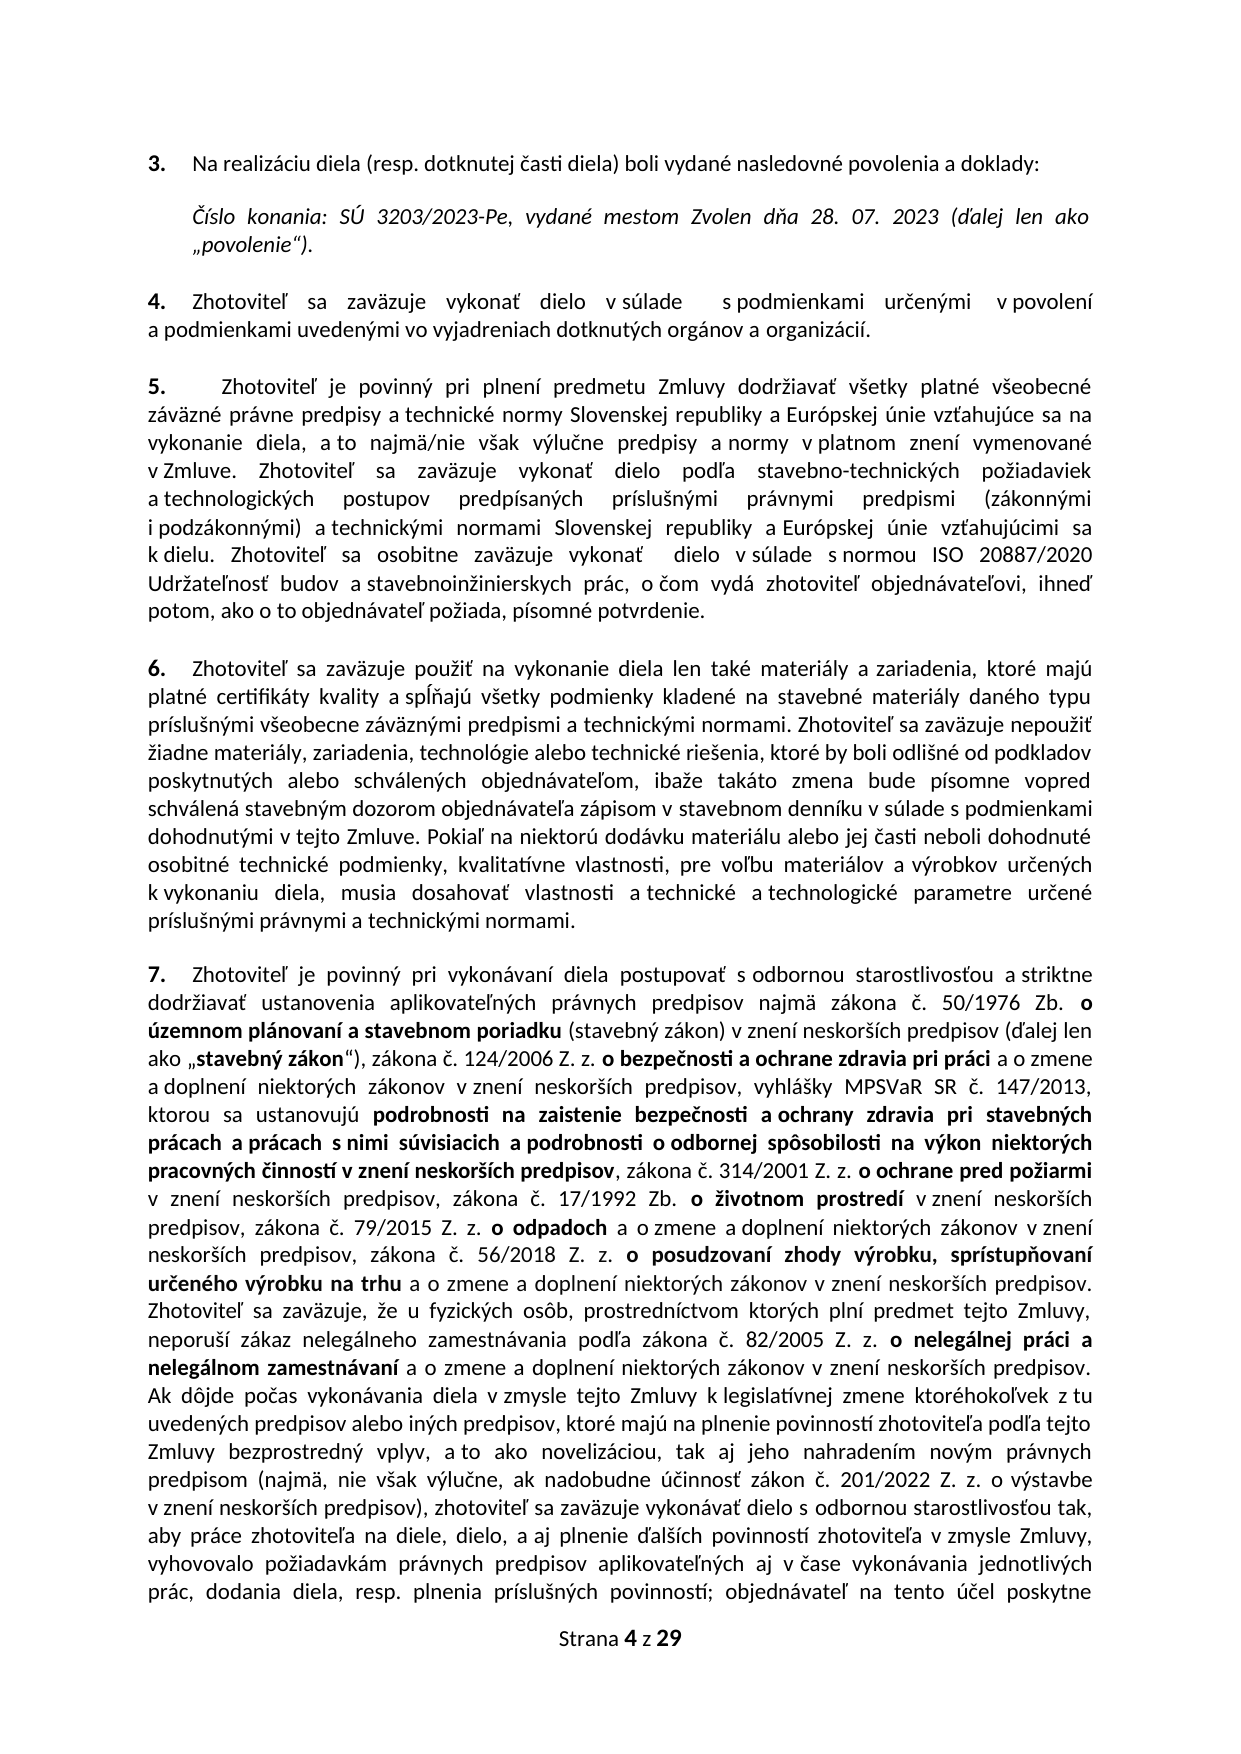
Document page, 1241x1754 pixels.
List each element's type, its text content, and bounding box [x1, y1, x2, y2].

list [148, 959, 1093, 1605]
list Zhotoviteľ sa zaväzuje použiť na vykonanie diela len také materiály a zariadenia, ktoré majú platné certifikáty kvality a spĺňajú všetky podmienky kladené na stavebné materiály daného typu príslušnými všeobecne záväznými predpismi a technickými normami. Zhotoviteľ sa zaväzuje nepoužiť žiadne materiály, zariadenia, technológie alebo technické riešenia, ktoré by boli odlišné od podkladov poskytnutých alebo schválených objednávateľom, ibaže takáto zmena bude písomne vopred schválená stavebným dozorom objednávateľa zápisom v stavebnom denníku v súlade s podmienkami dohodnutými v tejto Zmluve. Pokiaľ na niektorú dodávku materiálu alebo jej časti neboli dohodnuté osobitné technické podmienky, kvalitatívne vlastnosti, pre voľbu materiálov a výrobkov určených k vykonaniu diela, musia dosahovať vlastnosti a technické a technologické parametre určené príslušnými právnymi a technickými normami. [148, 653, 1093, 934]
list Zhotoviteľ je povinný pri plnení predmetu Zmluvy dodržiavať všetky platné všeobecné záväzné právne predpisy a technické normy Slovenskej republiky a Európskej únie vzťahujúce sa na vykonanie diela, a to najmä/nie však výlučne predpisy a normy v platnom znení vymenované v Zmluve. Zhotoviteľ sa zaväzuje vykonať dielo podľa stavebno-technických požiadaviek a technologických postupov predpísaných príslušnými právnymi predpismi (zákonnými i podzákonnými) a technickými normami Slovenskej republiky a Európskej únie vzťahujúcimi sa k dielu. Zhotoviteľ sa osobitne zaväzuje vykonať dielo v súlade s normou ISO 20887/2020 Udržateľnosť budov a stavebnoinžinierskych prác, o čom vydá zhotoviteľ objednávateľovi, ihneď potom, ako o to objednávateľ požiada, písomné potvrdenie. [148, 371, 1093, 625]
text Číslo konania: SÚ 3203/2023-Pe, vydané mestom Zvolen dňa 28. 07. 2023 (ďalej len ako „povolenie“). [313, 202, 1093, 258]
list Zhotoviteľ sa zaväzuje vykonať dielo v súlade s podmienkami určenými v povolení a podmienkami uvedenými vo vyjadreniach dotknutých orgánov a organizácií. [148, 286, 1093, 343]
list Na realizáciu diela (resp. dotknutej časti diela) boli vydané nasledovné povolenia a doklady: [148, 148, 1093, 177]
